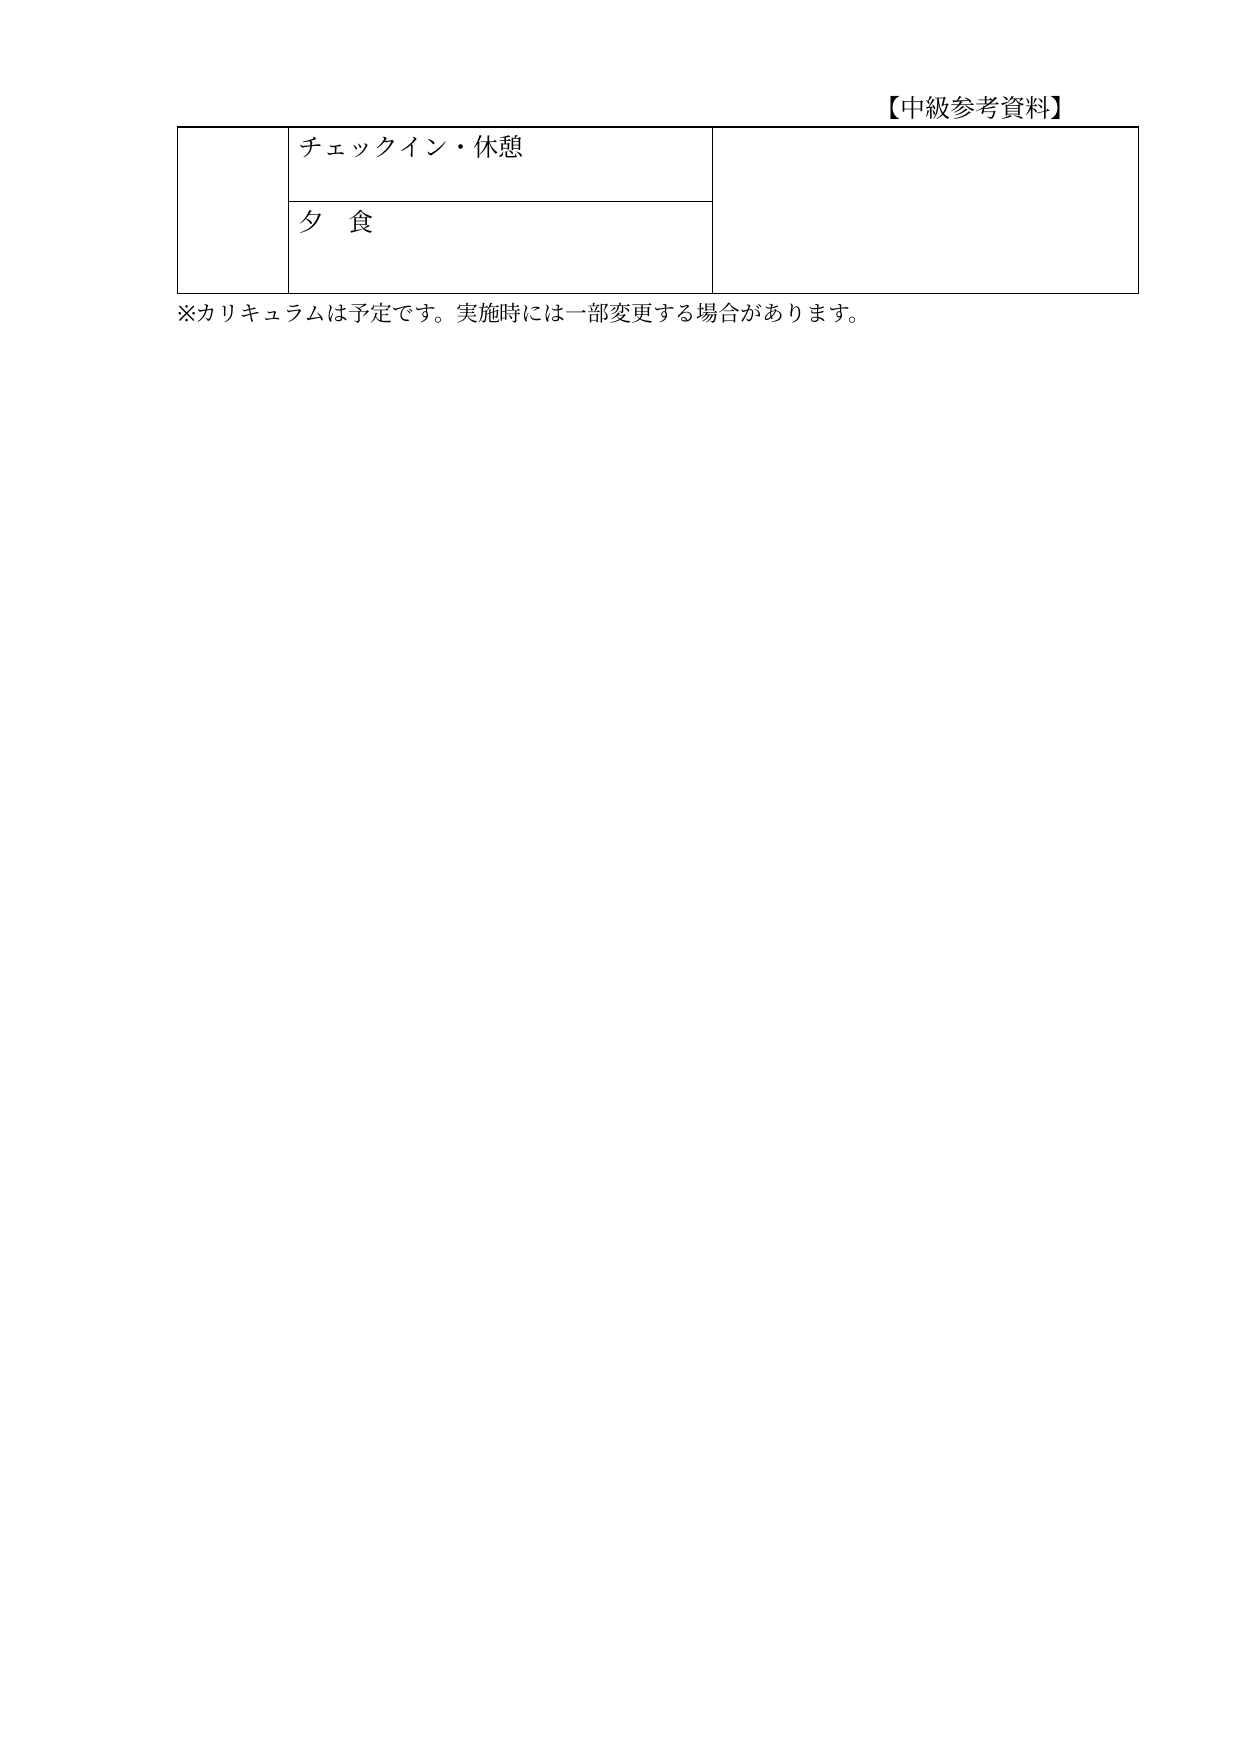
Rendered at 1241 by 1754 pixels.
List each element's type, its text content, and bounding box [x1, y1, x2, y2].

text ※カリキュラムは予定です。実施時には一部変更する場合があります。 [177, 294, 1075, 331]
table_cell 夕 食 [289, 202, 712, 293]
table_cell チェックイン・休憩 [289, 128, 712, 201]
